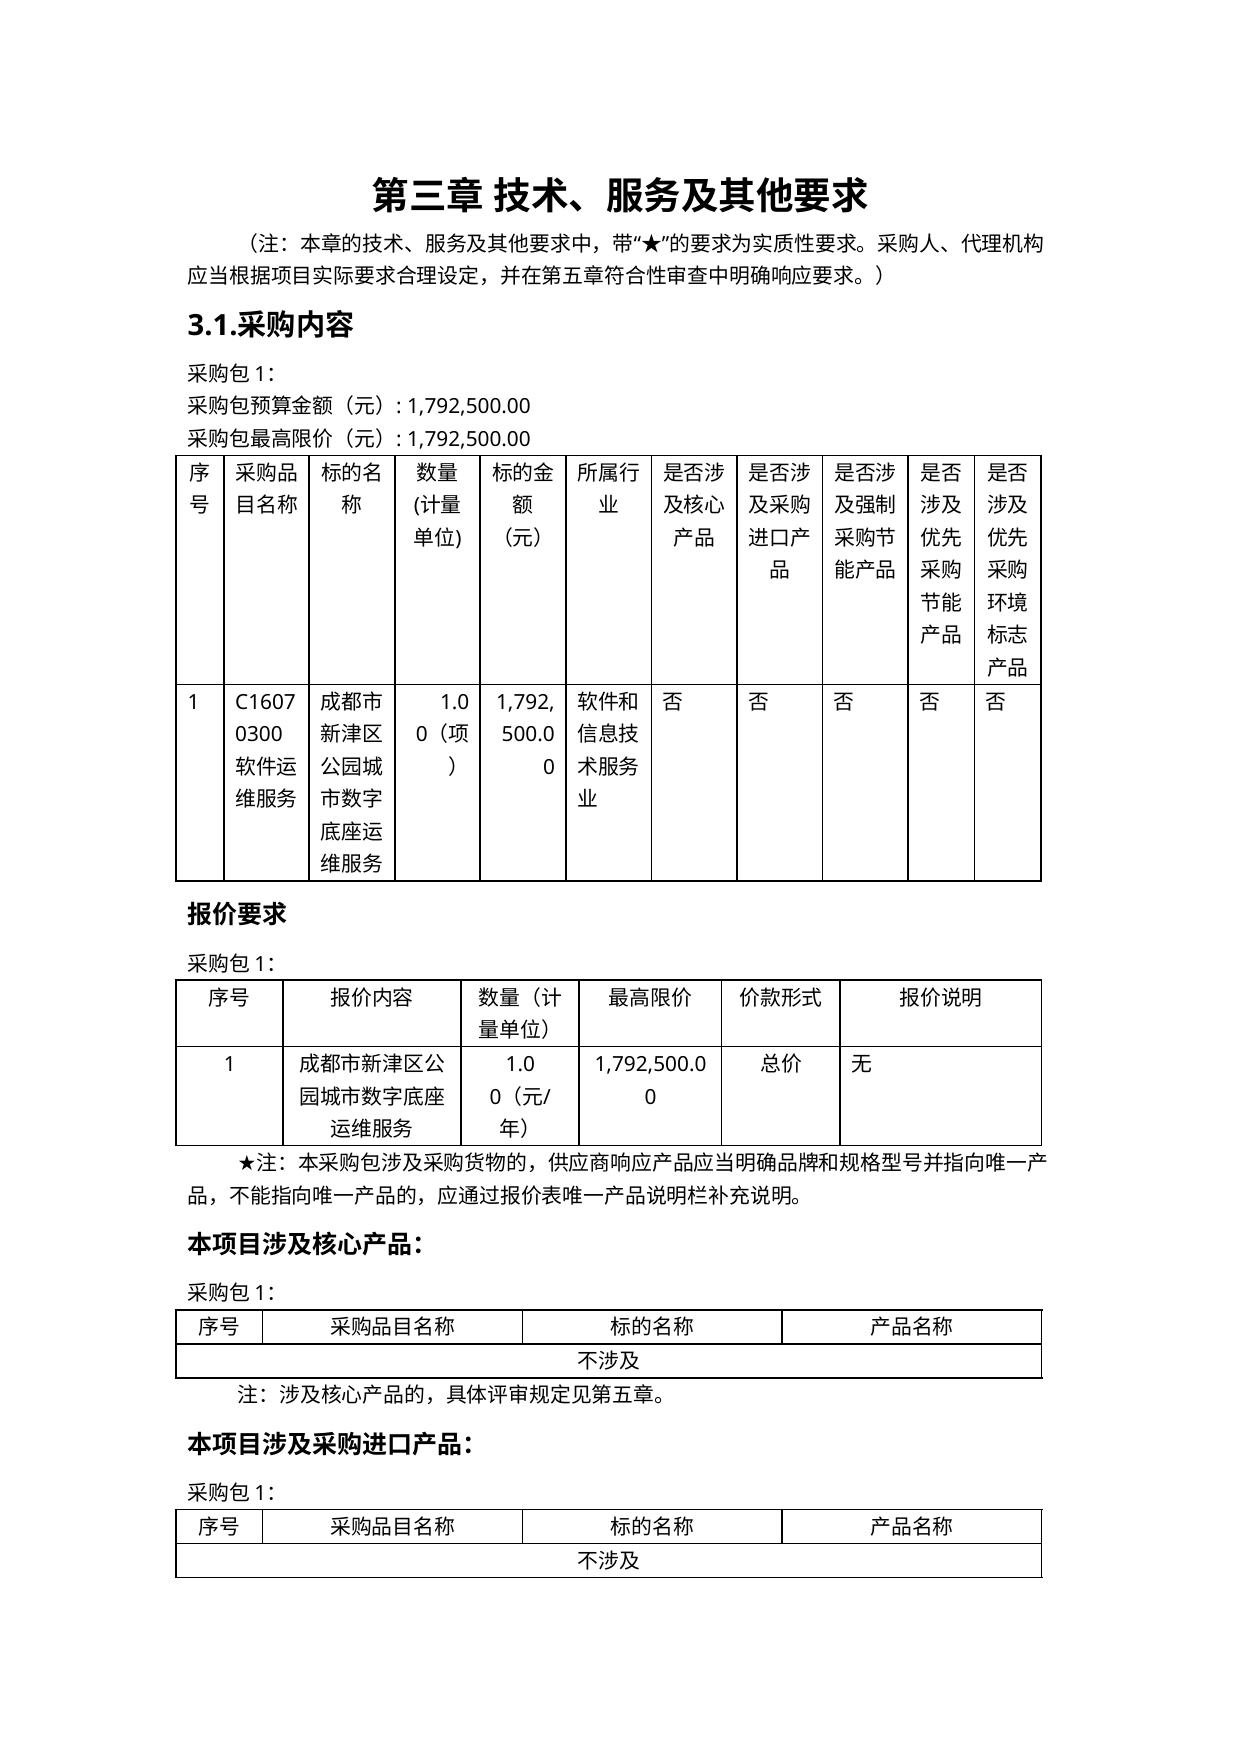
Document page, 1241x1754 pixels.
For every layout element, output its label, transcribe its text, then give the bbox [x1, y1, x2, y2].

table_cell 否 [652, 685, 736, 880]
table_cell 软件和信息技术服务业 [567, 685, 651, 880]
text 采购包1： [187, 947, 1053, 979]
table_header 产品名称 [783, 1510, 1041, 1543]
table_cell 1.00（元/年） [462, 1047, 578, 1145]
table_cell 不涉及 [177, 1544, 1041, 1577]
table_cell C16070300 软件运维服务 [225, 685, 308, 880]
text ★注：本采购包涉及采购货物的，供应商响应产品应当明确品牌和规格型号并指向唯一产品，不能指向唯一产品的，应通过报价表唯一产品说明栏补充说明。 [187, 1146, 1053, 1211]
text 采购包1： [187, 1276, 1053, 1309]
table_cell 成都市新津区公园城市数字底座运维服务 [310, 685, 394, 880]
table_header 采购品目名称 [263, 1510, 522, 1543]
table_header 数量（计量单位） [462, 981, 578, 1046]
text 采购包最高限价（元）: 1,792,500.00 [187, 422, 1053, 454]
table_header 序号 [177, 1311, 262, 1343]
table_cell 成都市新津区公园城市数字底座运维服务 [284, 1047, 460, 1145]
table_cell 1 [177, 1047, 282, 1145]
table_header 序号 [177, 1510, 262, 1543]
table_cell 否 [909, 685, 974, 880]
table_header 标的名称 [523, 1311, 781, 1343]
table_cell 总价 [722, 1047, 839, 1145]
text 采购包1： [187, 1476, 1053, 1508]
table_header 序号 [177, 981, 282, 1046]
table_cell 1 [177, 685, 223, 880]
table_header 是否涉及核心产品 [652, 456, 736, 683]
text 本项目涉及采购进口产品： [187, 1411, 1053, 1476]
table_header 是否涉及采购进口产品 [738, 456, 822, 683]
text 报价要求 [187, 882, 1053, 947]
text 注：涉及核心产品的，具体评审规定见第五章。 [187, 1378, 1053, 1411]
table_cell 无 [841, 1047, 1041, 1145]
table_header 产品名称 [783, 1311, 1041, 1343]
table_header 数量 (计量单位) [396, 456, 479, 683]
table_header 标的金额 （元） [481, 456, 565, 683]
table_header 采购品目名称 [263, 1311, 522, 1343]
table_header 序号 [177, 456, 223, 683]
table_cell 否 [823, 685, 907, 880]
table_header 是否涉及优先采购节能产品 [909, 456, 974, 683]
table_cell 否 [738, 685, 822, 880]
table_header 所属行业 [567, 456, 651, 683]
table_cell 1,792,500.00 [481, 685, 565, 880]
table_cell 1,792,500.00 [580, 1047, 721, 1145]
table_header 报价说明 [841, 981, 1041, 1046]
text 第三章 技术、服务及其他要求 [187, 162, 1053, 227]
table_header 是否涉及优先采购环境标志产品 [975, 456, 1040, 683]
table_cell 1.00（项） [396, 685, 479, 880]
table_header 标的名称 [523, 1510, 781, 1543]
text （注：本章的技术、服务及其他要求中，带“★”的要求为实质性要求。采购人、代理机构应当根据项目实际要求合理设定，并在第五章符合性审查中明确响应要求。） [187, 227, 1053, 292]
table_header 标的名称 [310, 456, 394, 683]
text 采购包1： [187, 357, 1053, 389]
table_header 报价内容 [284, 981, 460, 1046]
text 采购包预算金额（元）: 1,792,500.00 [187, 389, 1053, 422]
table_header 采购品目名称 [225, 456, 308, 683]
table_header 是否涉及强制采购节能产品 [823, 456, 907, 683]
table_header 最高限价 [580, 981, 721, 1046]
table_cell 不涉及 [177, 1345, 1041, 1377]
table_header 价款形式 [722, 981, 839, 1046]
table_cell 否 [975, 685, 1040, 880]
text 本项目涉及核心产品： [187, 1211, 1053, 1276]
text 3.1.采购内容 [187, 292, 1053, 357]
